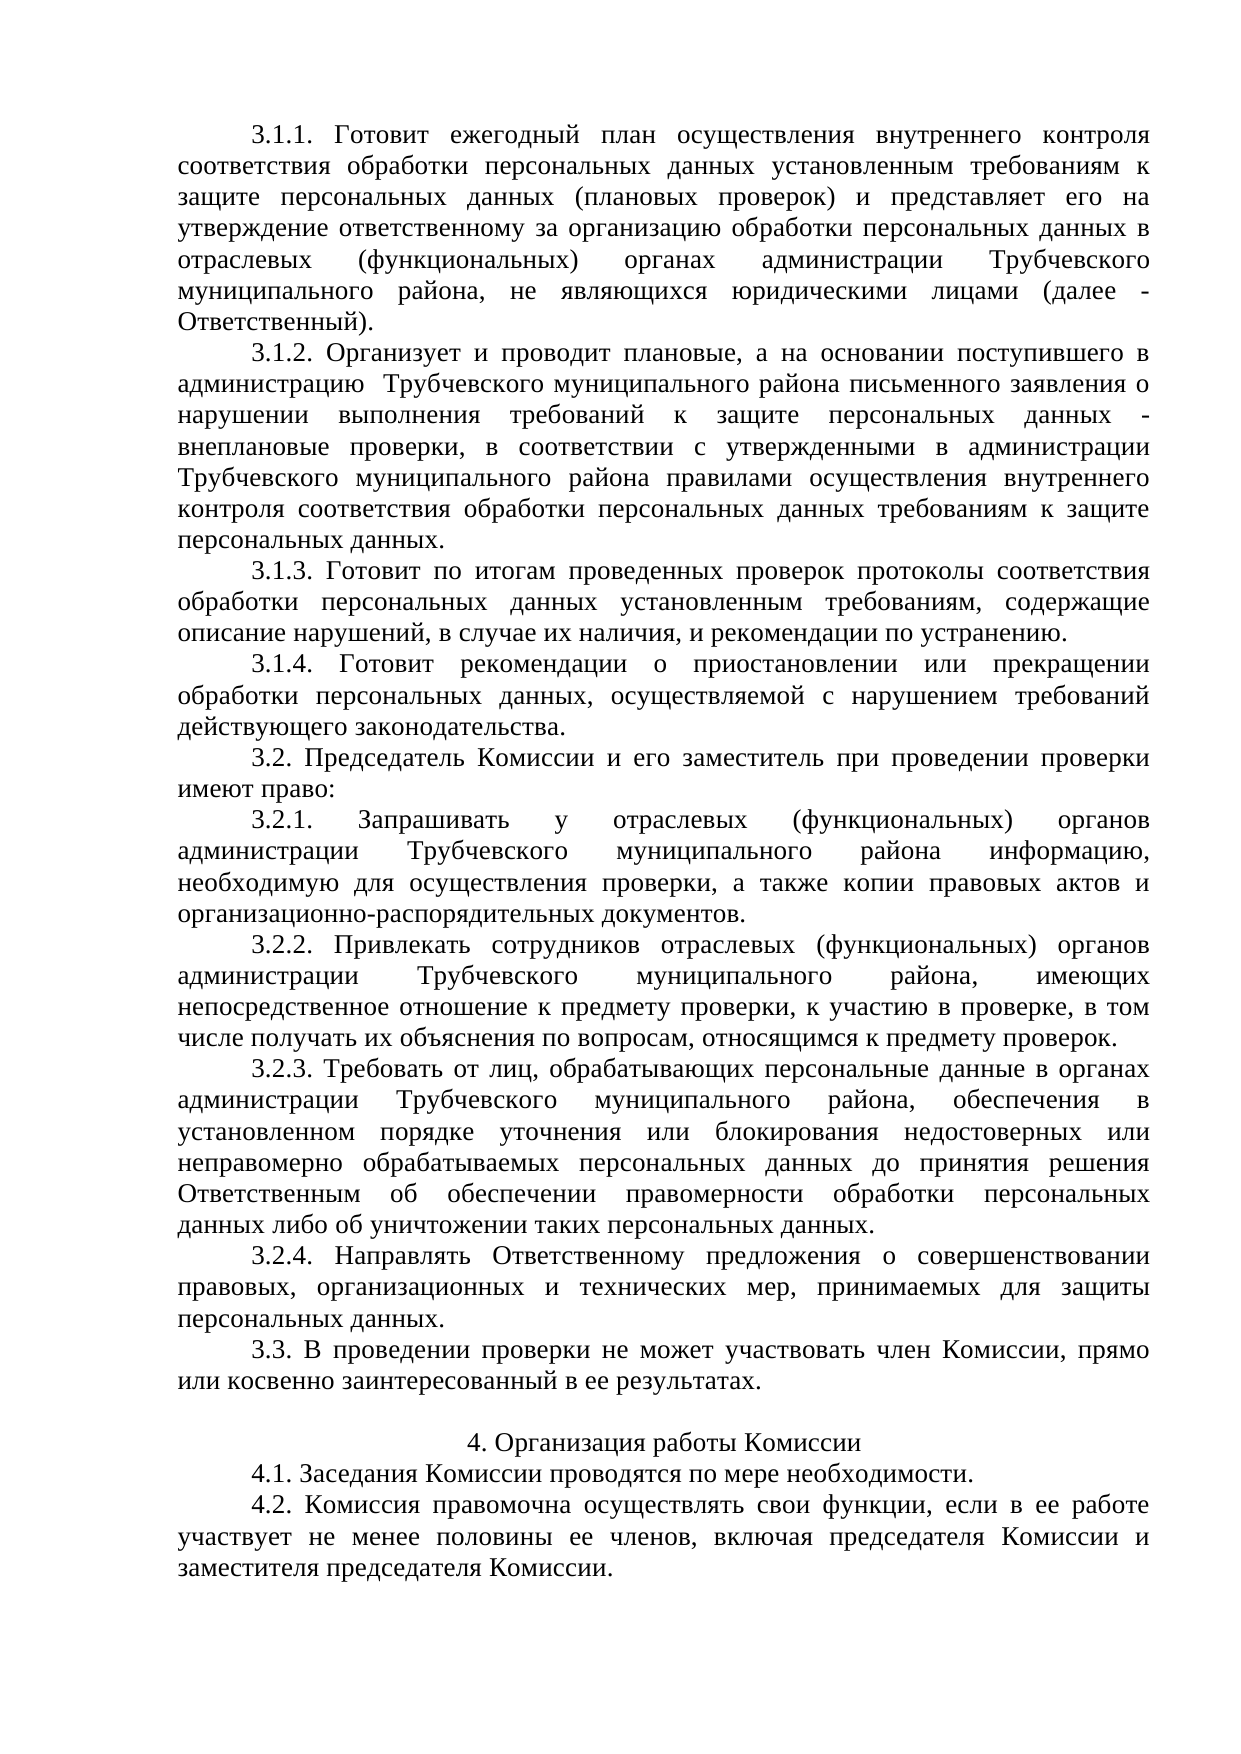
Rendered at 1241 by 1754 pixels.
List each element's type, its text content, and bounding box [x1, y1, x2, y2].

text 3.1.2. Организует и проводит плановые, а на основании поступившего в администрацию Трубчевского муниципального района письменного заявления о нарушении выполнения требований к защите персональных данных - внеплановые проверки, в соответствии с утвержденными в администрации Трубчевского муниципального района правилами осуществления внутреннего контроля соответствия обработки персональных данных требованиям к защите персональных данных. [177, 336, 1152, 554]
text 4. Организация работы Комиссии [177, 1426, 1152, 1457]
text 3.2.3. Требовать от лиц, обрабатывающих персональные данные в органах администрации Трубчевского муниципального района, обеспечения в установленном порядке уточнения или блокирования недостоверных или неправомерно обрабатываемых персональных данных до принятия решения Ответственным об обеспечении правомерности обработки персональных данных либо об уничтожении таких персональных данных. [177, 1052, 1152, 1239]
text 3.1.4. Готовит рекомендации о приостановлении или прекращении обработки персональных данных, осуществляемой с нарушением требований действующего законодательства. [177, 648, 1152, 741]
text 4.2. Комиссия правомочна осуществлять свои функции, если в ее работе участвует не менее половины ее членов, включая председателя Комиссии и заместителя председателя Комиссии. [177, 1488, 1152, 1582]
text 3.3. В проведении проверки не может участвовать член Комиссии, прямо или косвенно заинтересованный в ее результатах. [177, 1333, 1152, 1395]
text 3.2. Председатель Комиссии и его заместитель при проведении проверки имеют право: [177, 741, 1152, 803]
text 3.1.1. Готовит ежегодный план осуществления внутреннего контроля соответствия обработки персональных данных установленным требованиям к защите персональных данных (плановых проверок) и представляет его на утверждение ответственному за организацию обработки персональных данных в отраслевых (функциональных) органах администрации Трубчевского муниципального района, не являющихся юридическими лицами (далее - Ответственный). [177, 118, 1152, 336]
text 3.2.4. Направлять Ответственному предложения о совершенствовании правовых, организационных и технических мер, принимаемых для защиты персональных данных. [177, 1239, 1152, 1333]
text 3.2.1. Запрашивать у отраслевых (функциональных) органов администрации Трубчевского муниципального района информацию, необходимую для осуществления проверки, а также копии правовых актов и организационно-распорядительных документов. [177, 803, 1152, 928]
text 3.2.2. Привлекать сотрудников отраслевых (функциональных) органов администрации Трубчевского муниципального района, имеющих непосредственное отношение к предмету проверки, к участию в проверке, в том числе получать их объяснения по вопросам, относящимся к предмету проверок. [177, 928, 1152, 1052]
text 4.1. Заседания Комиссии проводятся по мере необходимости. [177, 1457, 1152, 1488]
text 3.1.3. Готовит по итогам проведенных проверок протоколы соответствия обработки персональных данных установленным требованиям, содержащие описание нарушений, в случае их наличия, и рекомендации по устранению. [177, 554, 1152, 648]
